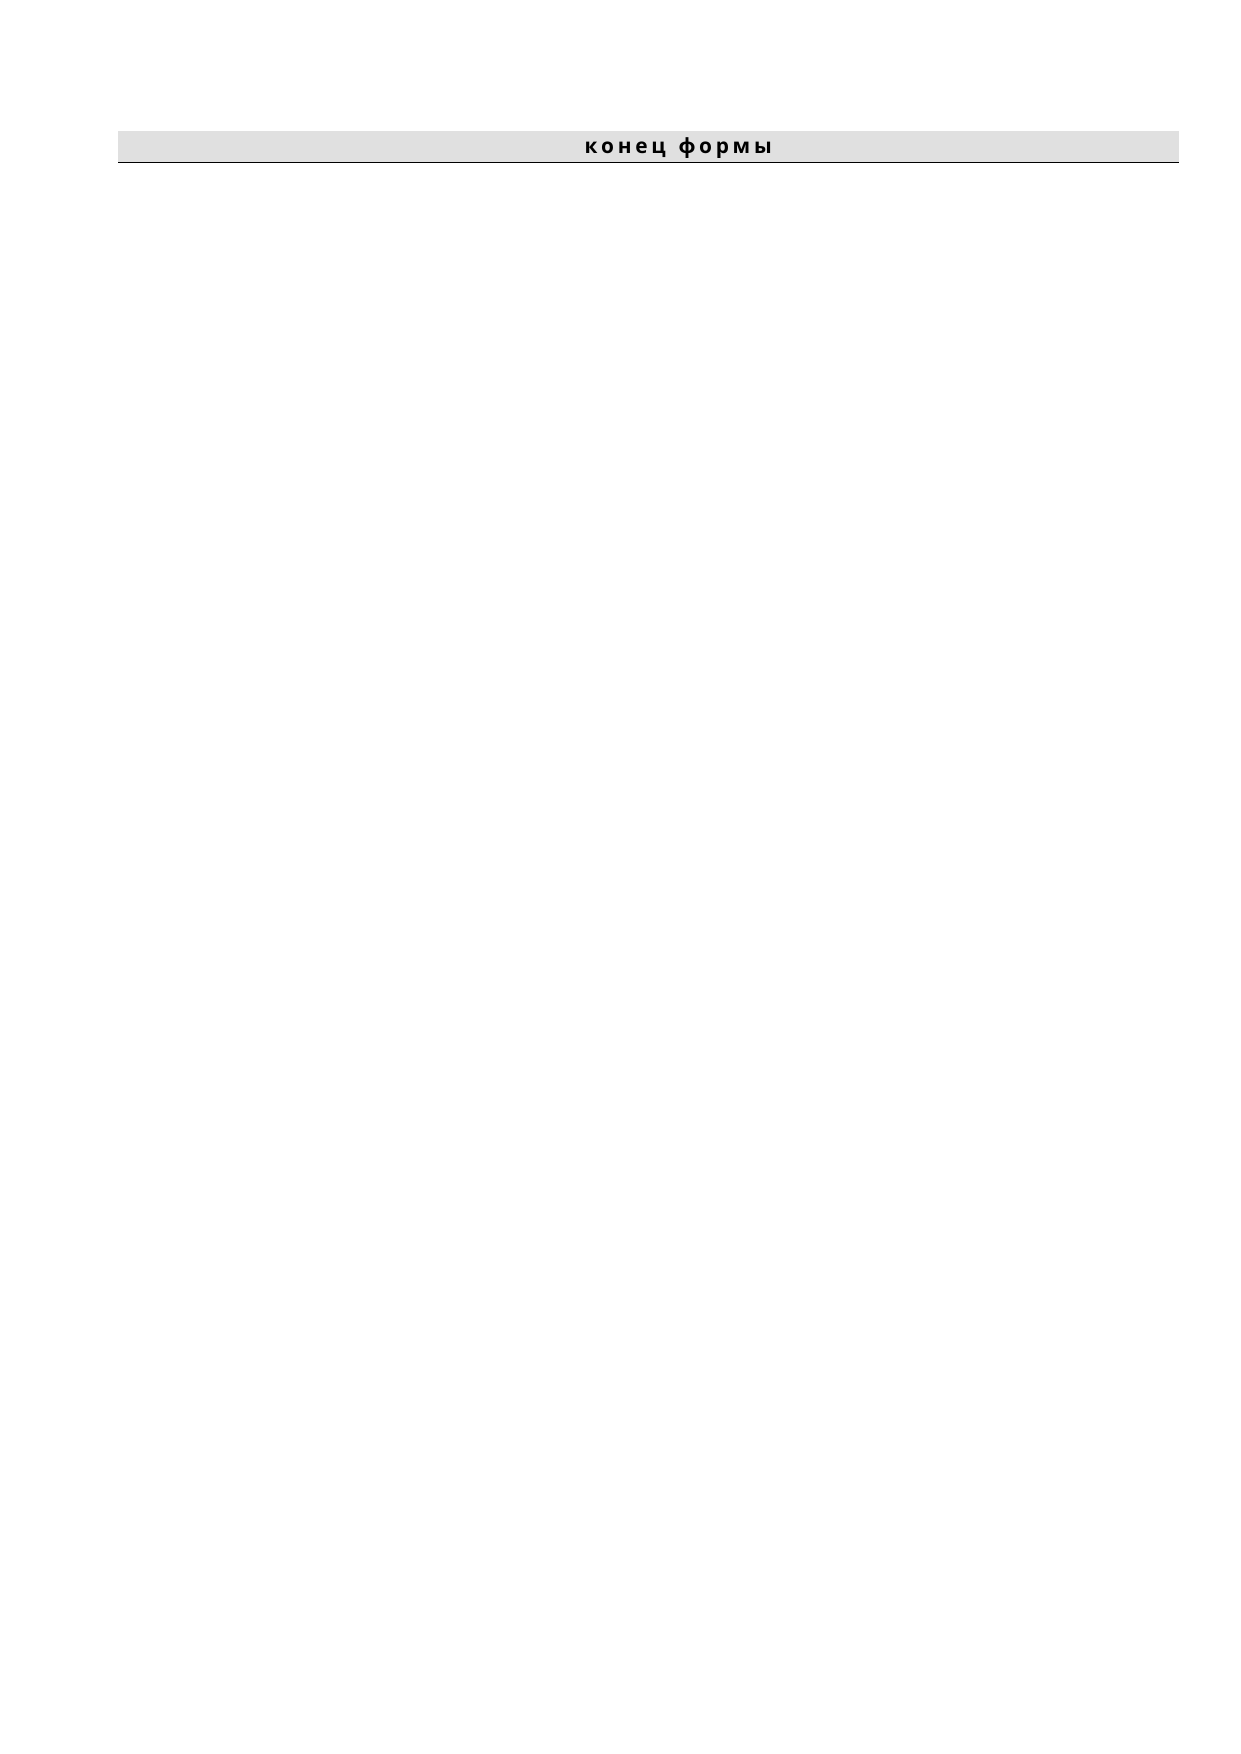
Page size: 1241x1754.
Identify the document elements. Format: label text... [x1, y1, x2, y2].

text конец формы [118, 131, 1179, 162]
